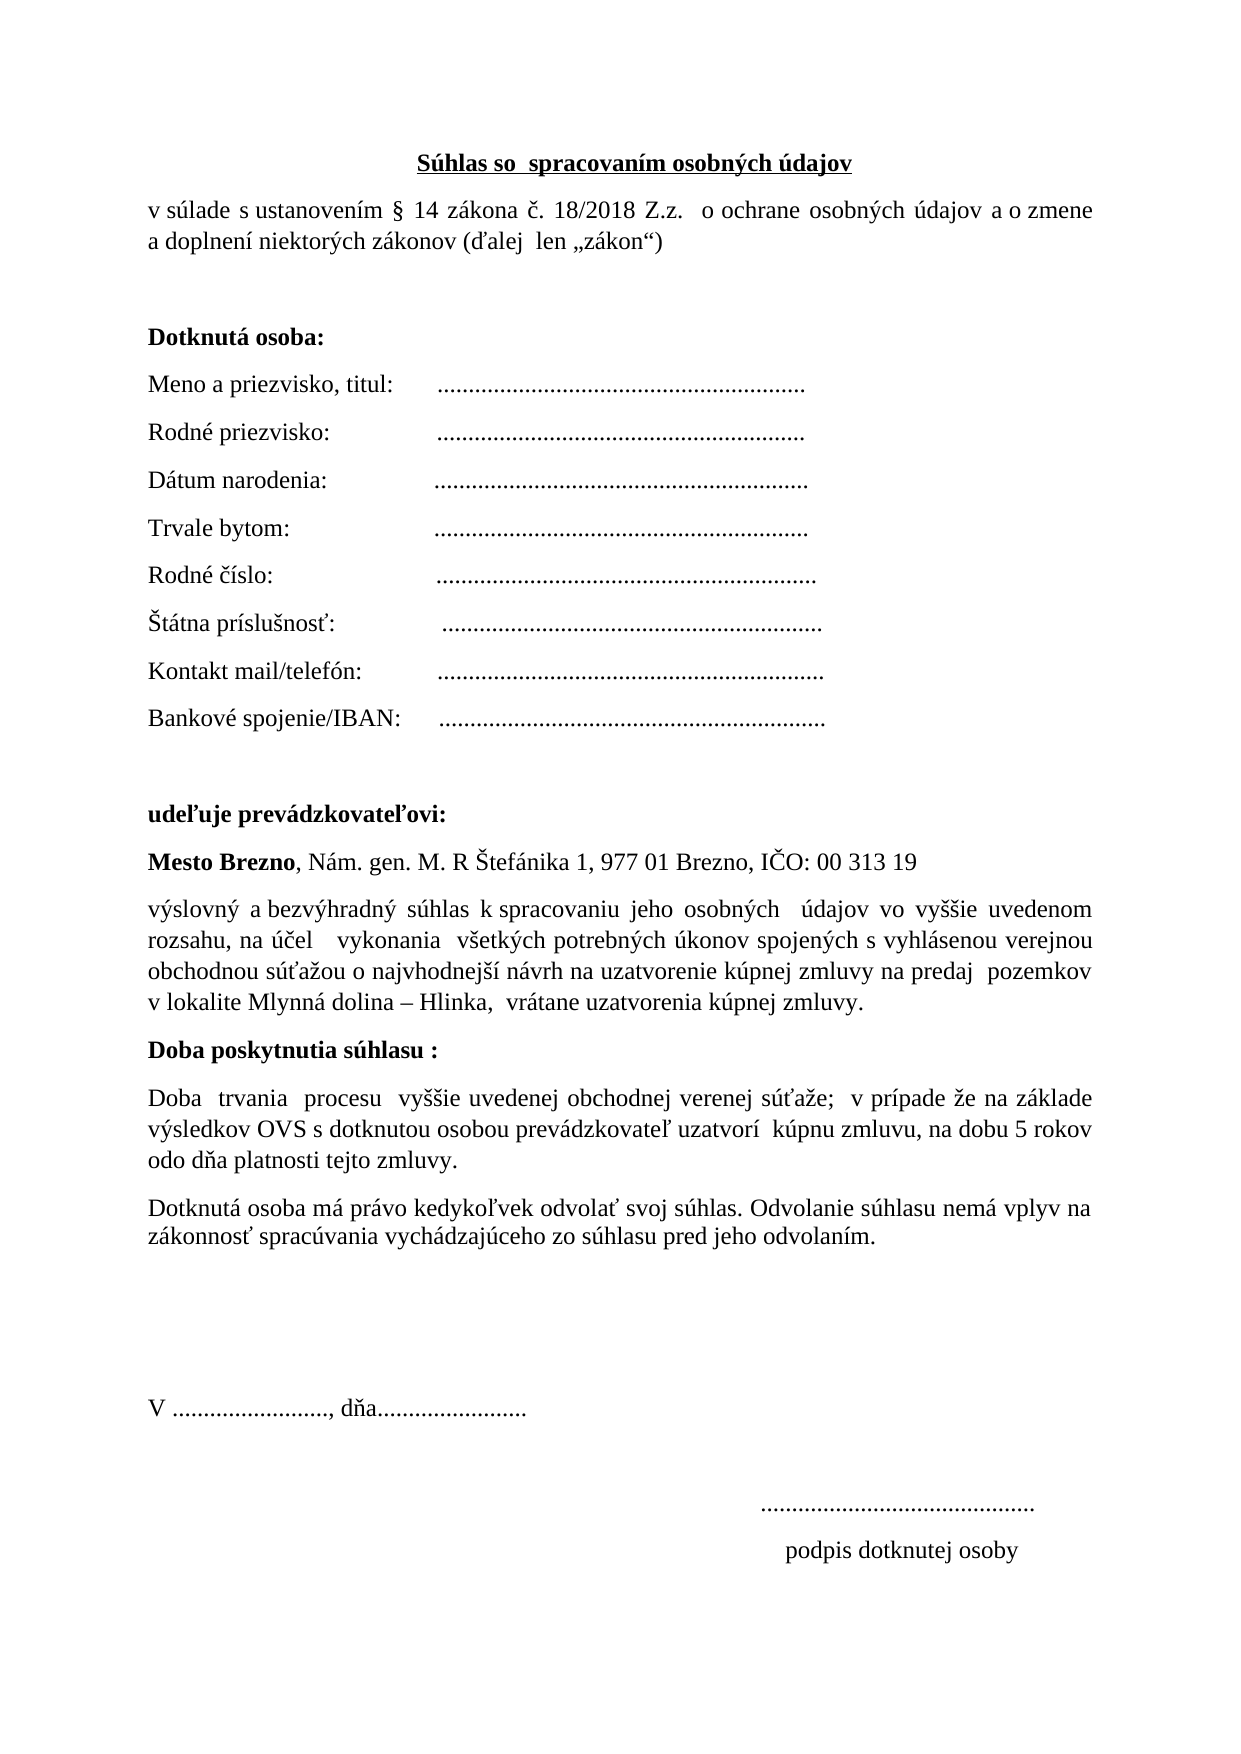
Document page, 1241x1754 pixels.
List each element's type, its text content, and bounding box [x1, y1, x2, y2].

text Trvale bytom: ............................................................ [148, 513, 1093, 541]
text podpis dotknutej osoby [148, 1536, 1093, 1564]
text výslovný a bezvýhradný súhlas k spracovaniu jeho osobných údajov vo vyššie uvedenom rozsahu, na účel vykonania všetkých potrebných úkonov spojených s vyhlásenou verejnou obchodnou súťažou o najvhodnejší návrh na uzatvorenie kúpnej zmluvy na predaj pozemkov v lokalite Mlynná dolina – Hlinka, vrátane uzatvorenia kúpnej zmluvy. [148, 894, 1093, 1016]
text ............................................ [148, 1488, 1093, 1517]
text Rodné číslo: ............................................................. [148, 560, 1093, 589]
text V ........................., dňa........................ [148, 1393, 1093, 1422]
text Dátum narodenia: ............................................................ [148, 465, 1093, 494]
text Rodné priezvisko: ........................................................... [148, 417, 1093, 446]
text Doba trvania procesu vyššie uvedenej obchodnej verenej súťaže; v prípade že na základe výsledkov OVS s dotknutou osobou prevádzkovateľ uzatvorí kúpnu zmluvu, na dobu 5 rokov odo dňa platnosti tejto zmluvy. [148, 1083, 1093, 1174]
text v súlade s ustanovením § 14 zákona č. 18/2018 Z.z. o ochrane osobných údajov a o zmene a doplnení niektorých zákonov (ďalej len „zákon“) [148, 195, 1093, 255]
text Bankové spojenie/IBAN: .............................................................. [148, 703, 1093, 732]
text Dotknutá osoba má právo kedykoľvek odvolať svoj súhlas. Odvolanie súhlasu nemá vplyv na zákonnosť spracúvania vychádzajúceho zo súhlasu pred jeho odvolaním. [148, 1193, 1093, 1250]
text Štátna príslušnosť: ............................................................. [148, 608, 1093, 637]
text Mesto Brezno, Nám. gen. M. R Štefánika 1, 977 01 Brezno, IČO: 00 313 19 [148, 847, 1093, 875]
text Doba poskytnutia súhlasu : [148, 1035, 1093, 1064]
text Dotknutá osoba: [148, 322, 1093, 351]
text Súhlas so spracovaním osobných údajov [148, 148, 1093, 176]
text Meno a priezvisko, titul: ........................................................... [148, 369, 1093, 398]
text udeľuje prevádzkovateľovi: [148, 799, 1093, 828]
text Kontakt mail/telefón: .............................................................. [148, 656, 1093, 684]
